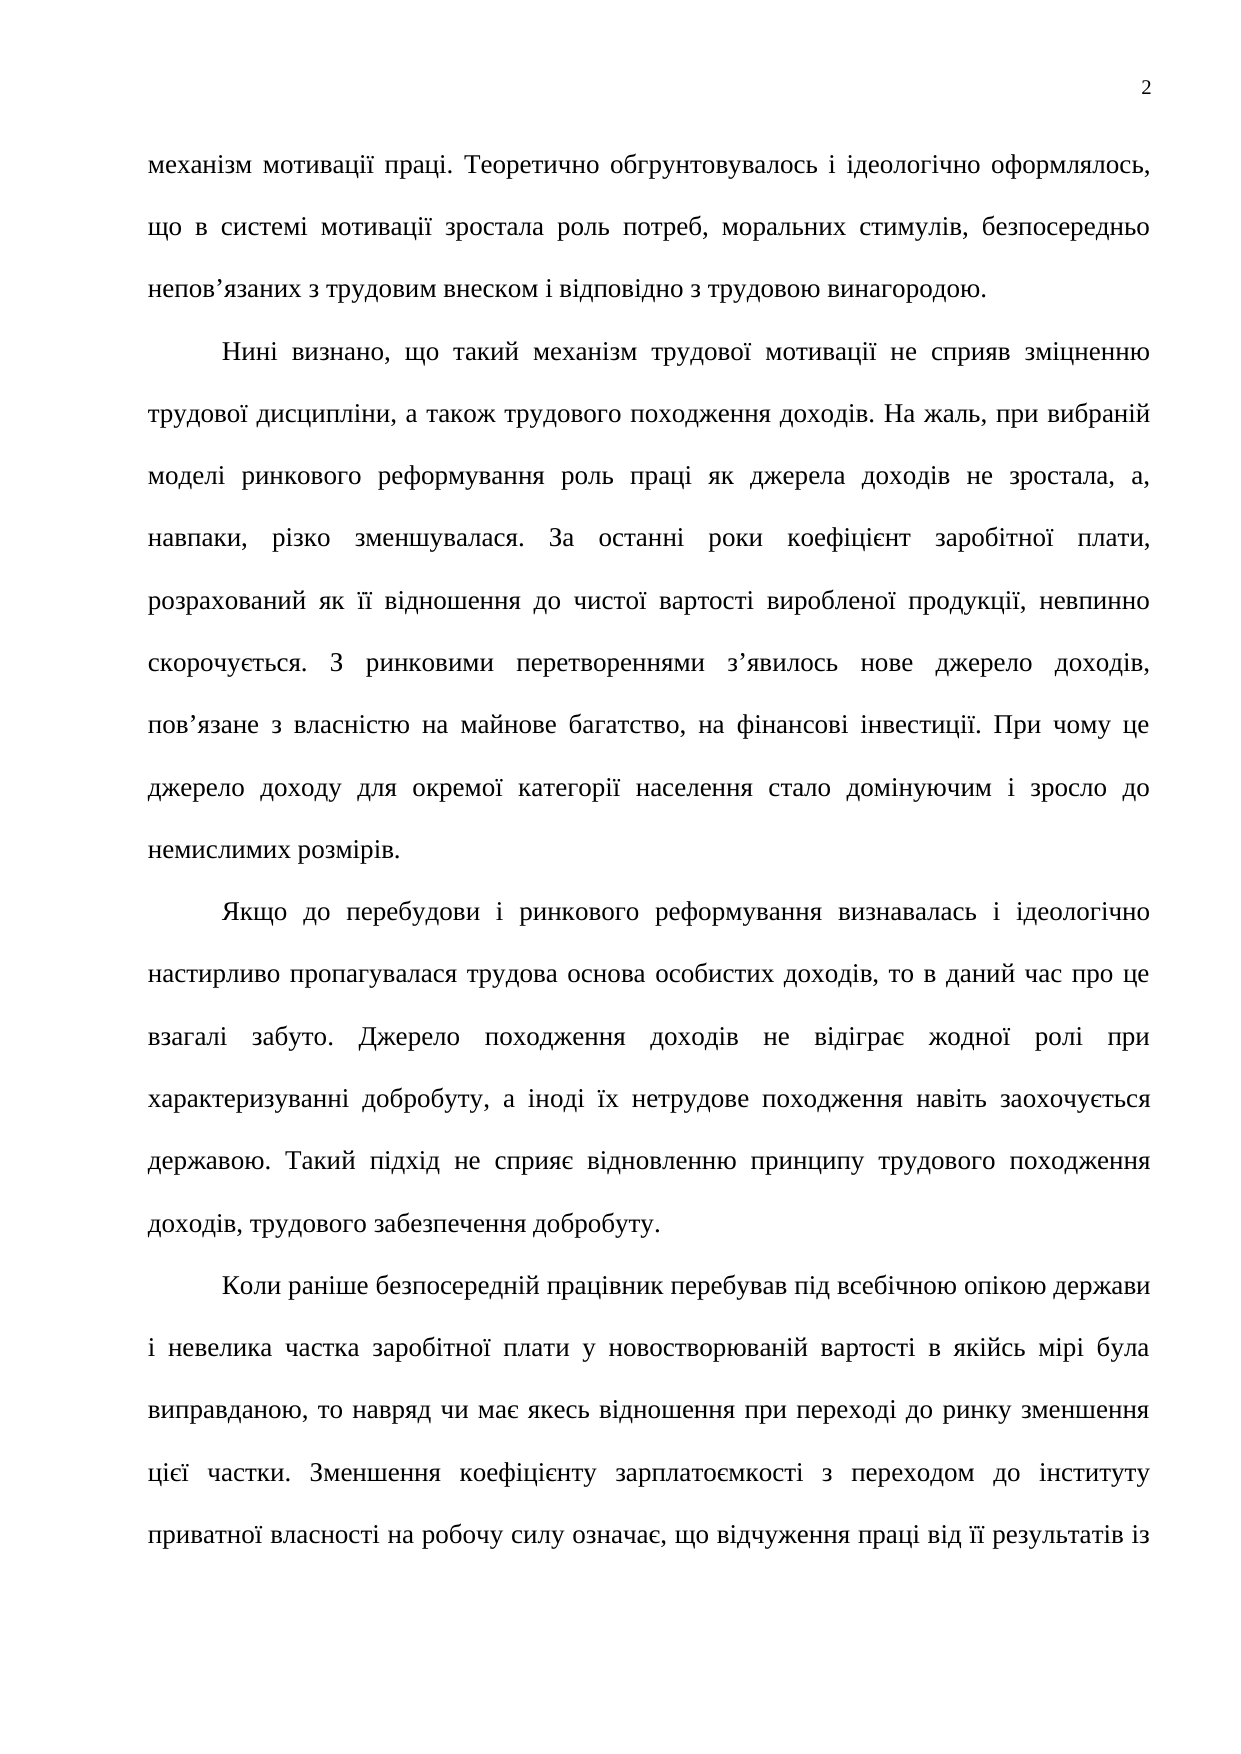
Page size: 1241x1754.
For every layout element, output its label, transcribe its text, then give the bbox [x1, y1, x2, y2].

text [148, 1269, 1152, 1549]
text Якщо до перебудови і ринкового реформування визнавалась і ідеологічно настирливо пропагувалася трудова основа особистих доходів, то в даний час про це взагалі забуто. Джерело походження доходів не відіграє жодної ролі при характеризуванні добробуту, а іноді їх нетрудове походження навіть заохочується державою. Такий підхід не сприяє відновленню принципу трудового походження доходів, трудового забезпечення добробуту. [148, 895, 1152, 1238]
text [148, 148, 1152, 303]
text Нині визнано, що такий механізм трудової мотивації не сприяв зміцненню трудової дисципліни, а також трудового походження доходів. На жаль, при вибраній моделі ринкового реформування роль праці як джерела доходів не зростала, а, навпаки, різко зменшувалася. За останні роки коефіцієнт заробітної плати, розрахований як її відношення до чистої вартості виробленої продукції, невпинно скорочується. З ринковими перетвореннями з’явилось нове джерело доходів, пов’язане з власністю на майнове багатство, на фінансові інвестиції. При чому це джерело доходу для окремої категорії населення стало домінуючим і зросло до немислимих розмірів. [148, 334, 1152, 864]
